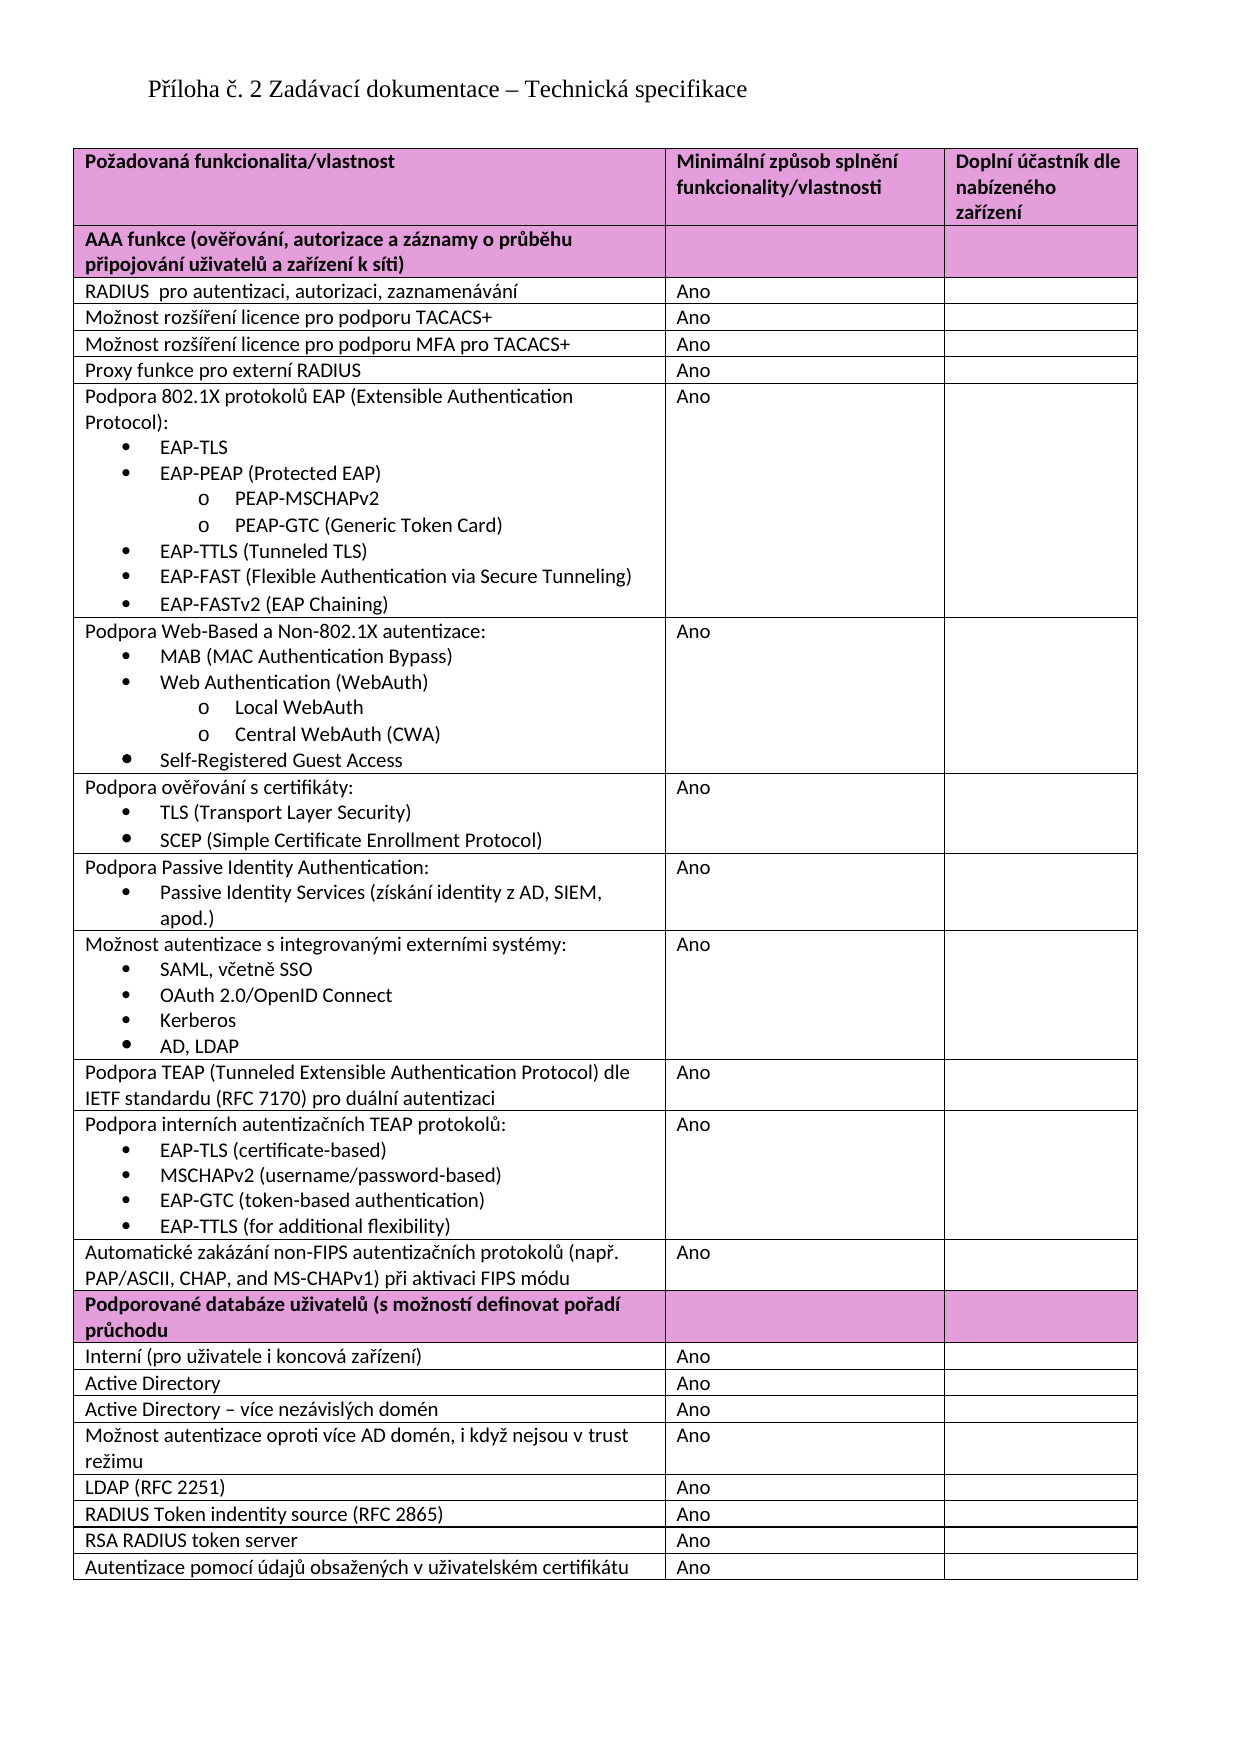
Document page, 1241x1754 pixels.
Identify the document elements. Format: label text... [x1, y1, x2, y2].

table_cell Ano [666, 278, 944, 303]
table_cell Podpora interních autentizačních TEAP protokolů: EAP-TLS (certificate-based) MSCHAPv2 (username/password-based) EAP-GTC (token-based authentication) EAP-TTLS (for additional flexibility) [74, 1111, 665, 1238]
table_cell RSA RADIUS token server [74, 1528, 665, 1553]
table_cell RADIUS pro autentizaci, autorizaci, zaznamenávání [74, 278, 665, 303]
table_cell [945, 1554, 1137, 1579]
table_cell [945, 854, 1137, 930]
table_header Doplní účastník dle nabízeného zařízení [945, 149, 1137, 225]
table_cell Ano [666, 1554, 944, 1579]
table_cell Podporované databáze uživatelů (s možností definovat pořadí průchodu [74, 1291, 665, 1342]
table_cell [945, 1240, 1137, 1290]
table_cell Ano [666, 774, 944, 853]
table_cell Active Directory – více nezávislých domén [74, 1396, 665, 1422]
table_cell [945, 278, 1137, 303]
table_cell [945, 1501, 1137, 1526]
table_cell Ano [666, 1528, 944, 1553]
table_cell [945, 1291, 1137, 1342]
table_cell [945, 226, 1137, 277]
table_cell Ano [666, 1111, 944, 1238]
table_cell [945, 384, 1137, 617]
table_cell RADIUS Token indentity source (RFC 2865) [74, 1501, 665, 1526]
table_cell Ano [666, 618, 944, 773]
table_cell Ano [666, 854, 944, 930]
table_cell [945, 774, 1137, 853]
table_cell Ano [666, 1396, 944, 1422]
table_cell [945, 1423, 1137, 1473]
table_cell [945, 304, 1137, 330]
table_cell Ano [666, 931, 944, 1058]
table_cell [945, 1475, 1137, 1500]
table_cell Autentizace pomocí údajů obsažených v uživatelském certifikátu [74, 1554, 665, 1579]
table_cell Ano [666, 384, 944, 617]
table_cell Active Directory [74, 1370, 665, 1395]
table_cell Možnost autentizace oproti více AD domén, i když nejsou v trust režimu [74, 1423, 665, 1473]
table_cell Interní (pro uživatele i koncová zařízení) [74, 1343, 665, 1369]
table_cell Ano [666, 1475, 944, 1500]
table_header Požadovaná funkcionalita/vlastnost [74, 149, 665, 225]
table_cell Podpora ověřování s certifikáty: TLS (Transport Layer Security) SCEP (Simple Certificate Enrollment Protocol) [74, 774, 665, 853]
table_cell Podpora TEAP (Tunneled Extensible Authentication Protocol) dle IETF standardu (RFC 7170) pro duální autentizaci [74, 1060, 665, 1110]
table_cell Ano [666, 1501, 944, 1526]
table_cell [945, 1060, 1137, 1110]
table_cell Ano [666, 1240, 944, 1290]
table_cell [945, 331, 1137, 356]
table_cell [945, 931, 1137, 1058]
table_cell [666, 226, 944, 277]
table_cell [945, 1396, 1137, 1422]
table_cell Možnost autentizace s integrovanými externími systémy: SAML, včetně SSO OAuth 2.0/OpenID Connect Kerberos AD, LDAP [74, 931, 665, 1058]
table_cell Ano [666, 1423, 944, 1473]
table_cell [666, 1291, 944, 1342]
table_cell AAA funkce (ověřování, autorizace a záznamy o průběhu připojování uživatelů a zařízení k síti) [74, 226, 665, 277]
table_cell Ano [666, 1060, 944, 1110]
table_cell LDAP (RFC 2251) [74, 1475, 665, 1500]
table_cell Ano [666, 1370, 944, 1395]
table_cell [945, 618, 1137, 773]
table_cell Podpora Passive Identity Authentication: Passive Identity Services (získání identity z AD, SIEM, apod.) [74, 854, 665, 930]
table_cell Ano [666, 331, 944, 356]
table_cell Proxy funkce pro externí RADIUS [74, 357, 665, 383]
table_cell Ano [666, 1343, 944, 1369]
table_cell [945, 1343, 1137, 1369]
table_cell [945, 1111, 1137, 1238]
table_cell Ano [666, 357, 944, 383]
table_cell [945, 1528, 1137, 1553]
table_cell Možnost rozšíření licence pro podporu MFA pro TACACS+ [74, 331, 665, 356]
table_header Minimální způsob splnění funkcionality/vlastnosti [666, 149, 944, 225]
table_cell Podpora 802.1X protokolů EAP (Extensible Authentication Protocol): EAP-TLS EAP-PEAP (Protected EAP) PEAP-MSCHAPv2 PEAP-GTC (Generic Token Card) EAP-TTLS (Tunneled TLS) EAP-FAST (Flexible Authentication via Secure Tunneling) EAP-FASTv2 (EAP Chaining) [74, 384, 665, 617]
table_cell [945, 1370, 1137, 1395]
table_cell Podpora Web-Based a Non-802.1X autentizace: MAB (MAC Authentication Bypass) Web Authentication (WebAuth) Local WebAuth Central WebAuth (CWA) Self-Registered Guest Access [74, 618, 665, 773]
table_cell Možnost rozšíření licence pro podporu TACACS+ [74, 304, 665, 330]
table_cell [945, 357, 1137, 383]
table_cell Automatické zakázání non-FIPS autentizačních protokolů (např. PAP/ASCII, CHAP, and MS-CHAPv1) při aktivaci FIPS módu [74, 1240, 665, 1290]
table_cell Ano [666, 304, 944, 330]
